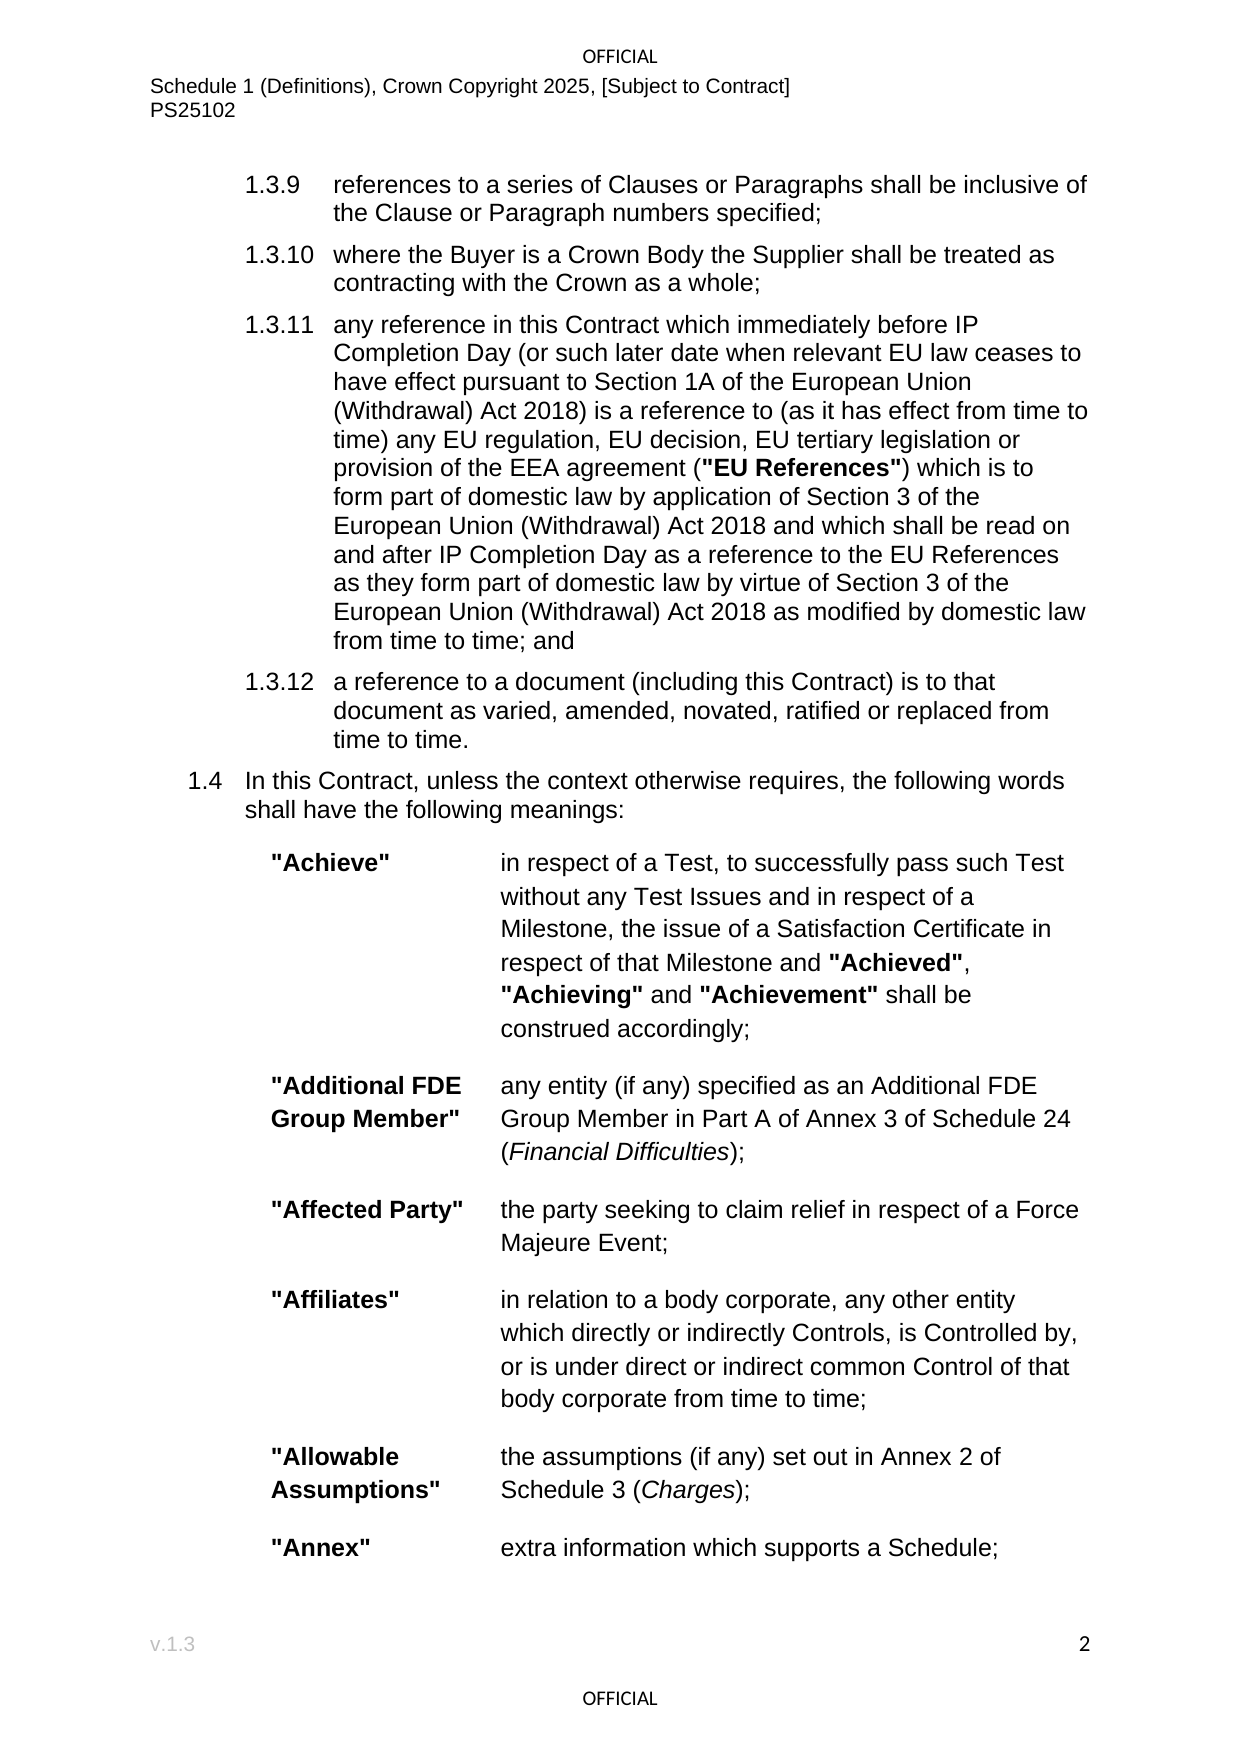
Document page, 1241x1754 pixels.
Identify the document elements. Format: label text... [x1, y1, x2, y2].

table_cell the assumptions (if any) set out in Annex 2 of Schedule 3 (Charges); [489, 1430, 1095, 1520]
table_header in respect of a Test, to successfully pass such Test without any Test Issues and in respect of a Milestone, the issue of a Satisfaction Certificate in respect of that Milestone and "Achieved", "Achieving" and "Achievement" shall be construed accordingly; [489, 836, 1095, 1059]
table_cell "Additional FDE Group Member" [254, 1059, 489, 1182]
table_cell "Affiliates" [254, 1273, 489, 1429]
text In this Contract, unless the context otherwise requires, the following words shall have the following meanings: [187, 766, 1090, 823]
table_cell extra information which supports a Schedule; [489, 1520, 1095, 1578]
table_cell any entity (if any) specified as an Additional FDE Group Member in Part A of Annex 3 of Schedule 24 (Financial Difficulties); [489, 1059, 1095, 1182]
table_cell in relation to a body corporate, any other entity which directly or indirectly Controls, is Controlled by, or is under direct or indirect common Control of that body corporate from time to time; [489, 1273, 1095, 1429]
table_cell "Allowable Assumptions" [254, 1430, 489, 1520]
text any reference in this Contract which immediately before IP Completion Day (or such later date when relevant EU law ceases to have effect pursuant to Section 1A of the European Union (Withdrawal) Act 2018) is a reference to (as it has effect from time to time) any EU regulation, EU decision, EU tertiary legislation or provision of the EEA agreement ("EU References") which is to form part of domestic law by application of Section 3 of the European Union (Withdrawal) Act 2018 and which shall be read on and after IP Completion Day as a reference to the EU References as they form part of domestic law by virtue of Section 3 of the European Union (Withdrawal) Act 2018 as modified by domestic law from time to time; and [244, 310, 1090, 655]
text references to a series of Clauses or Paragraphs shall be inclusive of the Clause or Paragraph numbers specified; [244, 170, 1090, 227]
text a reference to a document (including this Contract) is to that document as varied, amended, novated, ratified or replaced from time to time. [244, 667, 1090, 753]
table_header "Achieve" [254, 836, 489, 1059]
table_cell "Annex" [254, 1520, 489, 1578]
text where the Buyer is a Crown Body the Supplier shall be treated as contracting with the Crown as a whole; [244, 240, 1090, 297]
table_cell "Affected Party" [254, 1182, 489, 1273]
table_cell the party seeking to claim relief in respect of a Force Majeure Event; [489, 1182, 1095, 1273]
